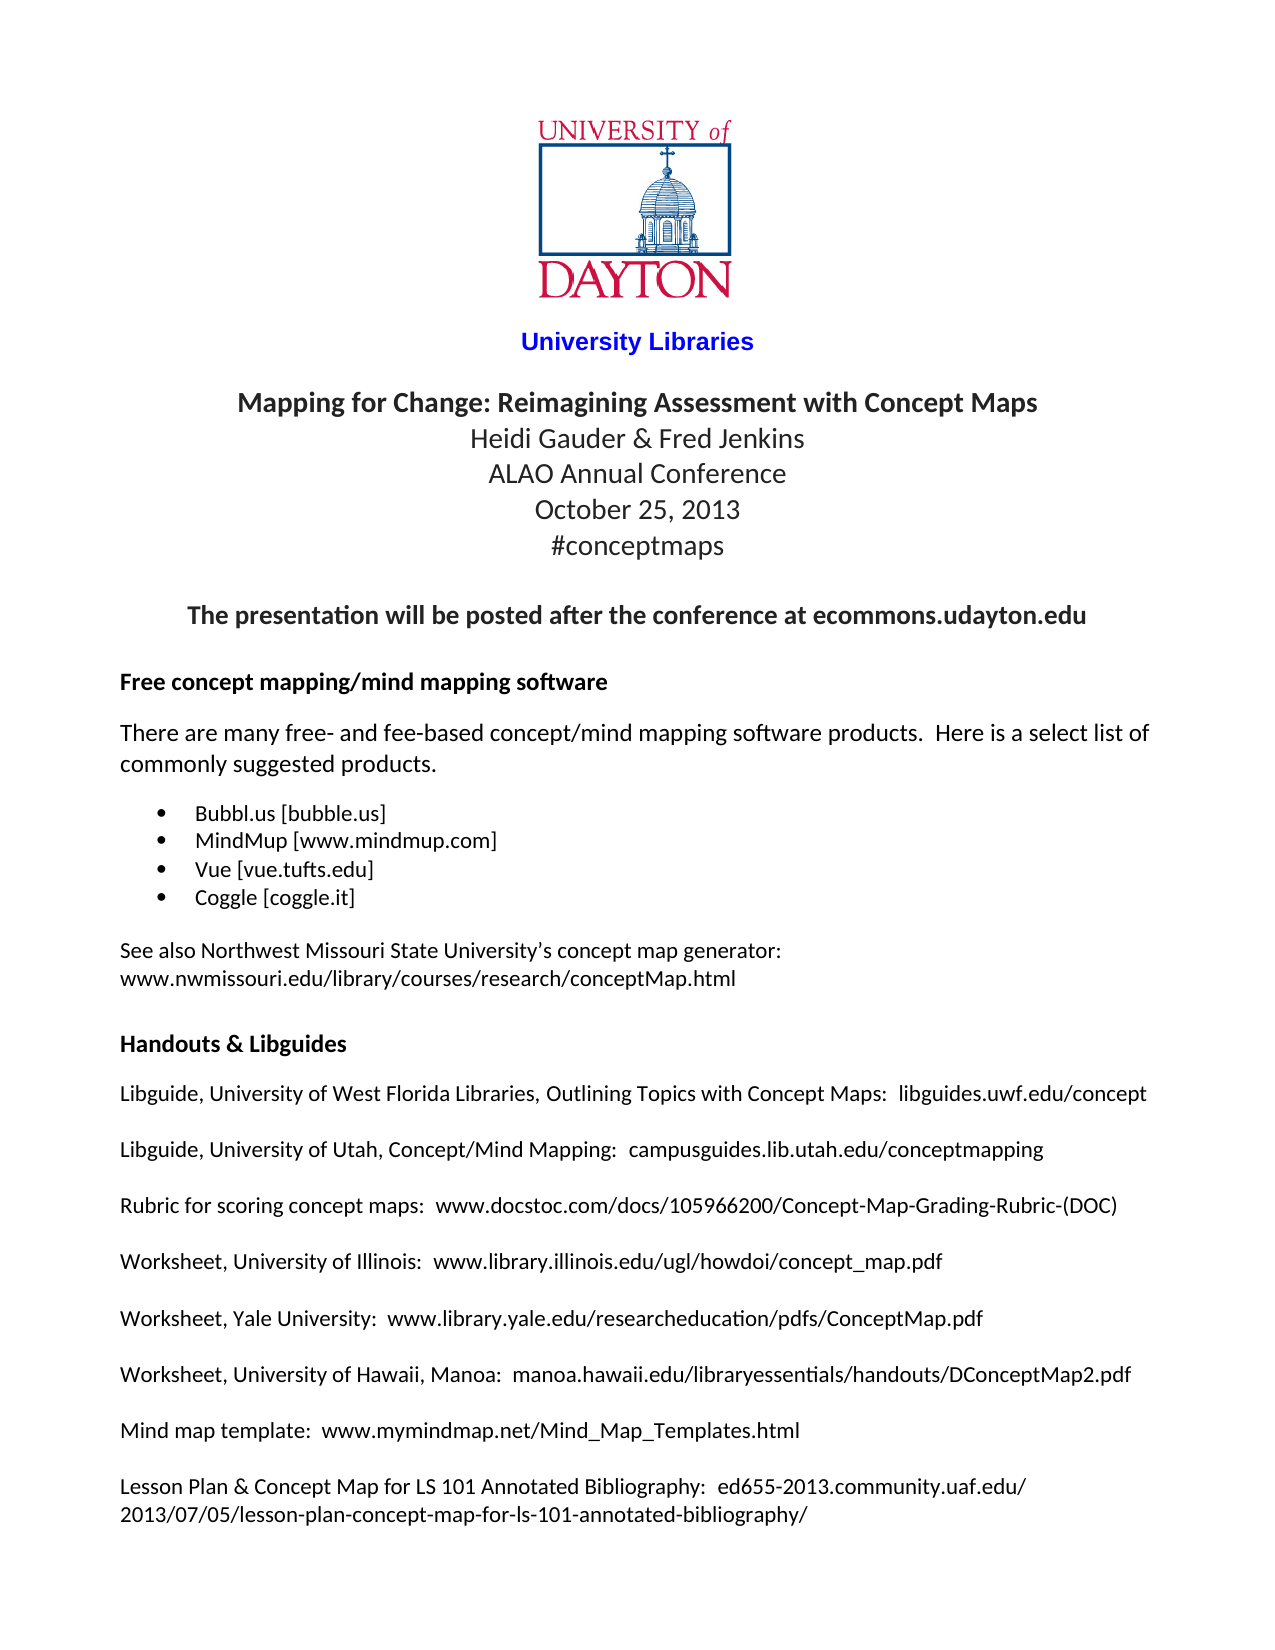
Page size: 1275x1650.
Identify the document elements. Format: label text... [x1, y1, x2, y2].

text There are many free- and fee-based concept/mind mapping software products. Here is a select list of commonly suggested products. [120, 717, 1155, 778]
text Free concept mapping/mind mapping software [120, 666, 1155, 697]
text Worksheet, University of Illinois: www.library.illinois.edu/ugl/howdoi/concept_map.pdf [120, 1247, 1155, 1304]
picture [253, 120, 1022, 298]
text Lesson Plan & Concept Map for LS 101 Annotated Bibliography: ed655-2013.community.uaf.edu/ 2013/07/05/lesson-plan-concept-map-for-ls-101-annotated-bibliography/ [120, 1472, 1155, 1528]
list MindMup [www.mindmup.com] [157, 827, 1155, 855]
list Coggle [coggle.it] [157, 883, 1155, 911]
text Mind map template: www.mymindmap.net/Mind_Map_Templates.html [120, 1416, 1155, 1444]
text The presentation will be posted after the conference at ecommons.udayton.edu [120, 598, 1155, 631]
text ALAO Annual Conference [120, 455, 1155, 491]
text University Libraries [120, 326, 1155, 355]
text Worksheet, University of Hawaii, Manoa: manoa.hawaii.edu/libraryessentials/handouts/DConceptMap2.pdf [120, 1360, 1155, 1388]
list Vue [vue.tufts.edu] [157, 855, 1155, 883]
text #conceptmaps [120, 527, 1155, 562]
text Worksheet, Yale University: www.library.yale.edu/researcheducation/pdfs/ConceptMap.pdf [120, 1304, 1155, 1332]
text Libguide, University of Utah, Concept/Mind Mapping: campusguides.lib.utah.edu/conceptmapping [628, 1135, 1155, 1163]
text Heidi Gauder & Fred Jenkins [120, 420, 1155, 455]
text Handouts & Libguides [120, 1028, 1155, 1058]
list Bubbl.us [bubble.us] [157, 799, 1155, 827]
text See also Northwest Missouri State University’s concept map generator: www.nwmissouri.edu/library/courses/research/conceptMap.html [120, 936, 1155, 992]
text October 25, 2013 [120, 491, 1155, 527]
text Mapping for Change: Reimagining Assessment with Concept Maps [120, 384, 1155, 420]
text Libguide, University of West Florida Libraries, Outlining Topics with Concept Maps: libguides.uwf.edu/concept [120, 1079, 546, 1107]
text Rubric for scoring concept maps: www.docstoc.com/docs/105966200/Concept-Map-Grading-Rubric-(DOC) [435, 1191, 1155, 1219]
